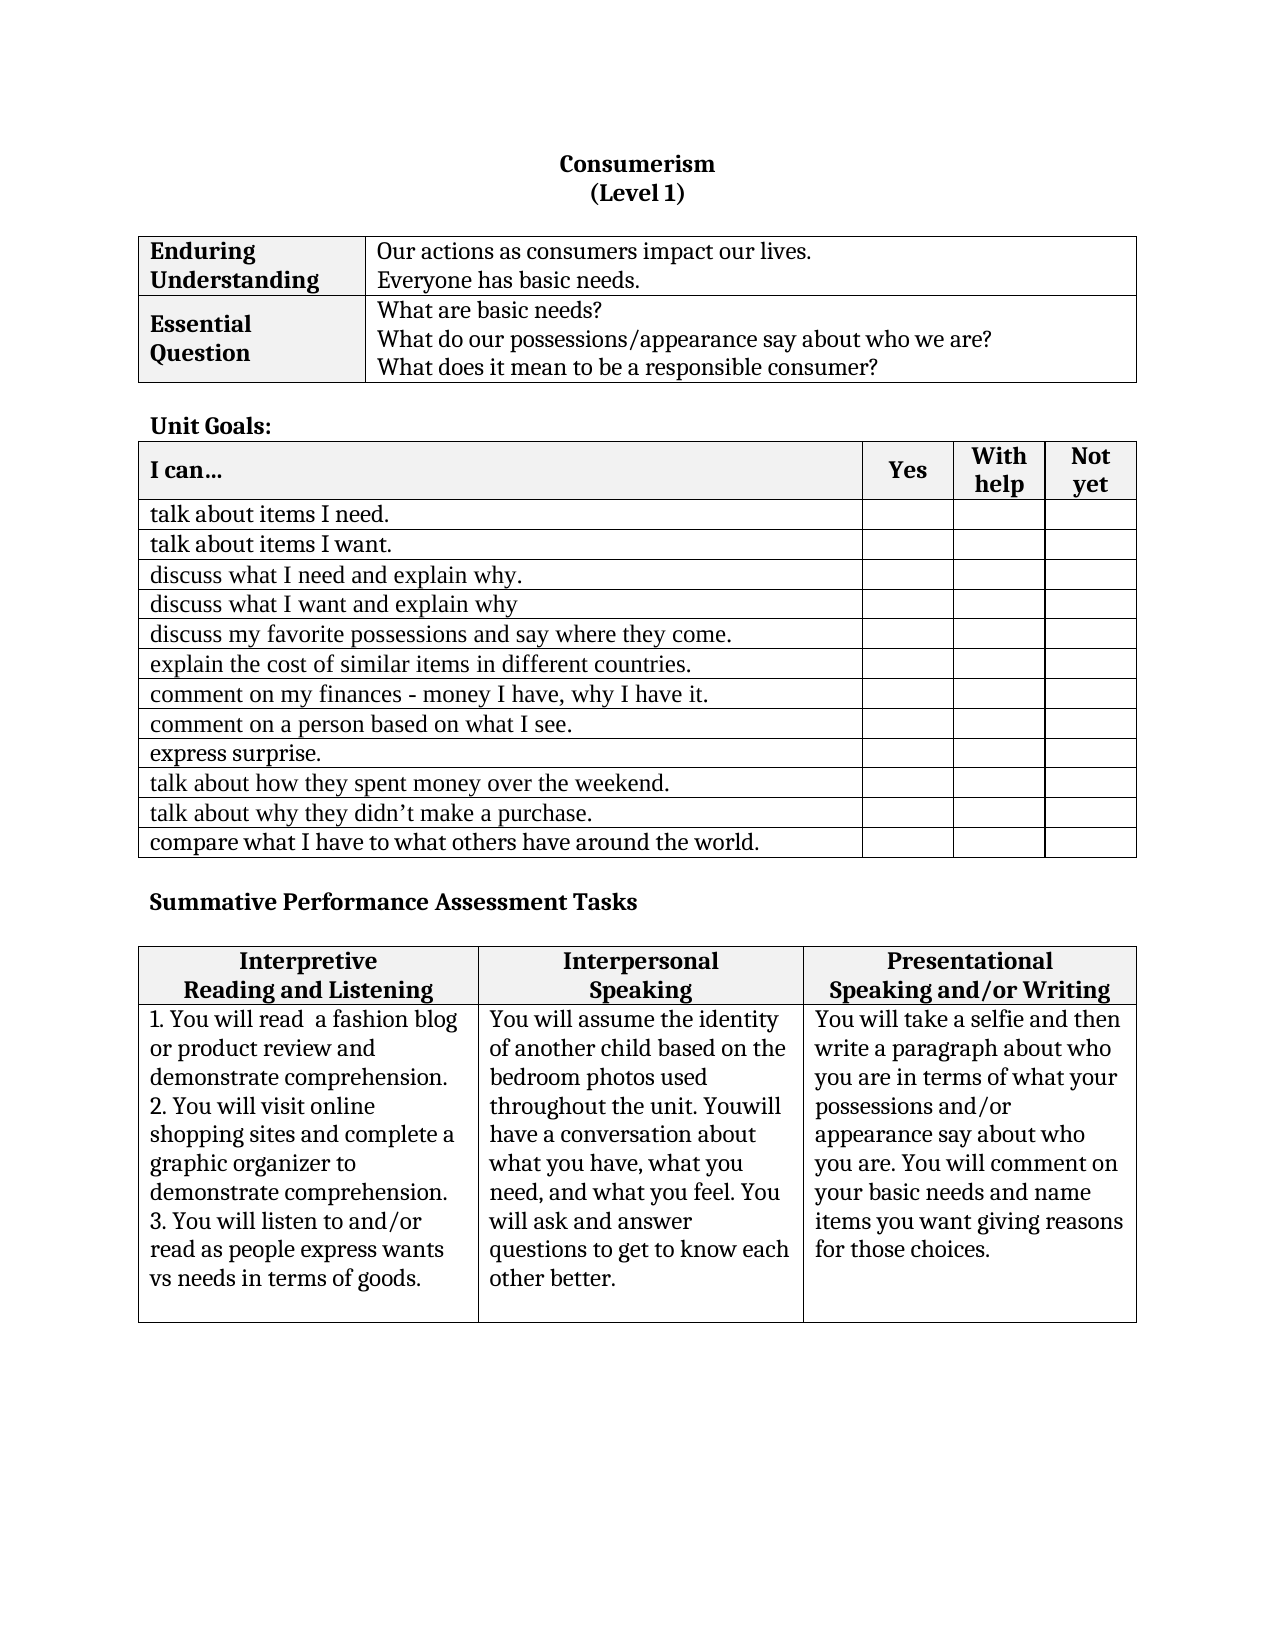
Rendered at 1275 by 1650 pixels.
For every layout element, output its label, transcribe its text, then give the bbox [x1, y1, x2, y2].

table_cell [954, 679, 1044, 708]
table_cell [1046, 590, 1136, 618]
table_cell [863, 768, 953, 797]
table_cell discuss what I want and explain why [139, 590, 862, 618]
table_cell [1046, 679, 1136, 708]
table_cell talk about items I need. [139, 500, 862, 529]
table_cell [954, 619, 1044, 648]
table_cell [863, 739, 953, 767]
table_cell discuss my favorite possessions and say where they come. [139, 619, 862, 648]
table_cell [954, 560, 1044, 588]
table_cell express surprise. [139, 739, 862, 767]
table_header Presentational Speaking and/or Writing [804, 947, 1136, 1004]
table_cell [1046, 798, 1136, 827]
table_cell [1046, 530, 1136, 559]
table_cell [954, 768, 1044, 797]
table_cell explain the cost of similar items in different countries. [139, 649, 862, 678]
table_cell [863, 679, 953, 708]
table_cell [863, 560, 953, 588]
table_cell Essential Question [139, 296, 365, 382]
table_cell comment on a person based on what I see. [139, 709, 862, 737]
table_cell [954, 828, 1044, 857]
table_cell [954, 500, 1044, 529]
table_cell You will assume the identity of another child based on the bedroom photos used throughout the unit. Youwill have a conversation about what you have, what you need, and what you feel. You will ask and answer questions to get to know each other better. [479, 1005, 803, 1322]
table_cell [954, 530, 1044, 559]
table_cell You will take a selfie and then write a paragraph about who you are in terms of what your possessions and/or appearance say about who you are. You will comment on your basic needs and name items you want giving reasons for those choices. [804, 1005, 1136, 1322]
text Consumerism [150, 150, 1125, 179]
table_cell 1. You will read a fashion blog or product review and demonstrate comprehension. 2. You will visit online shopping sites and complete a graphic organizer to demonstrate comprehension. 3. You will listen to and/or read as people express wants vs needs in terms of goods. [139, 1005, 478, 1322]
table_header With help [954, 442, 1044, 499]
table_header Interpretive Reading and Listening [139, 947, 478, 1004]
table_cell discuss what I need and explain why. [139, 560, 862, 588]
table_cell [1046, 709, 1136, 737]
table_cell [1046, 649, 1136, 678]
table_cell [954, 798, 1044, 827]
table_cell [1046, 768, 1136, 797]
table_header Enduring Understanding [139, 237, 365, 295]
table_cell [1046, 500, 1136, 529]
table_cell talk about items I want. [139, 530, 862, 559]
table_header Our actions as consumers impact our lives. Everyone has basic needs. [366, 237, 1136, 295]
table_cell comment on my finances - money I have, why I have it. [139, 679, 862, 708]
table_header I can… [139, 442, 862, 499]
table_cell [863, 619, 953, 648]
table_cell compare what I have to what others have around the world. [139, 828, 862, 857]
table_cell [863, 500, 953, 529]
table_header Not yet [1046, 442, 1136, 499]
table_cell [954, 590, 1044, 618]
table_cell [863, 798, 953, 827]
table_cell talk about why they didn’t make a purchase. [139, 798, 862, 827]
table_cell [1046, 619, 1136, 648]
table_cell [863, 649, 953, 678]
table_cell [863, 530, 953, 559]
table_cell [954, 649, 1044, 678]
table_cell [954, 739, 1044, 767]
table_header Interpersonal Speaking [479, 947, 803, 1004]
text Summative Performance Assessment Tasks [150, 888, 1125, 917]
table_cell [863, 828, 953, 857]
text Unit Goals: [150, 412, 1125, 441]
table_cell [863, 590, 953, 618]
table_cell talk about how they spent money over the weekend. [139, 768, 862, 797]
table_cell [1046, 739, 1136, 767]
table_cell [863, 709, 953, 737]
table_cell [1046, 560, 1136, 588]
table_cell [954, 709, 1044, 737]
text (Level 1) [150, 179, 1125, 207]
table_cell [1046, 828, 1136, 857]
table_cell What are basic needs? What do our possessions/appearance say about who we are? What does it mean to be a responsible consumer? [366, 296, 1136, 382]
table_header Yes [863, 442, 953, 499]
